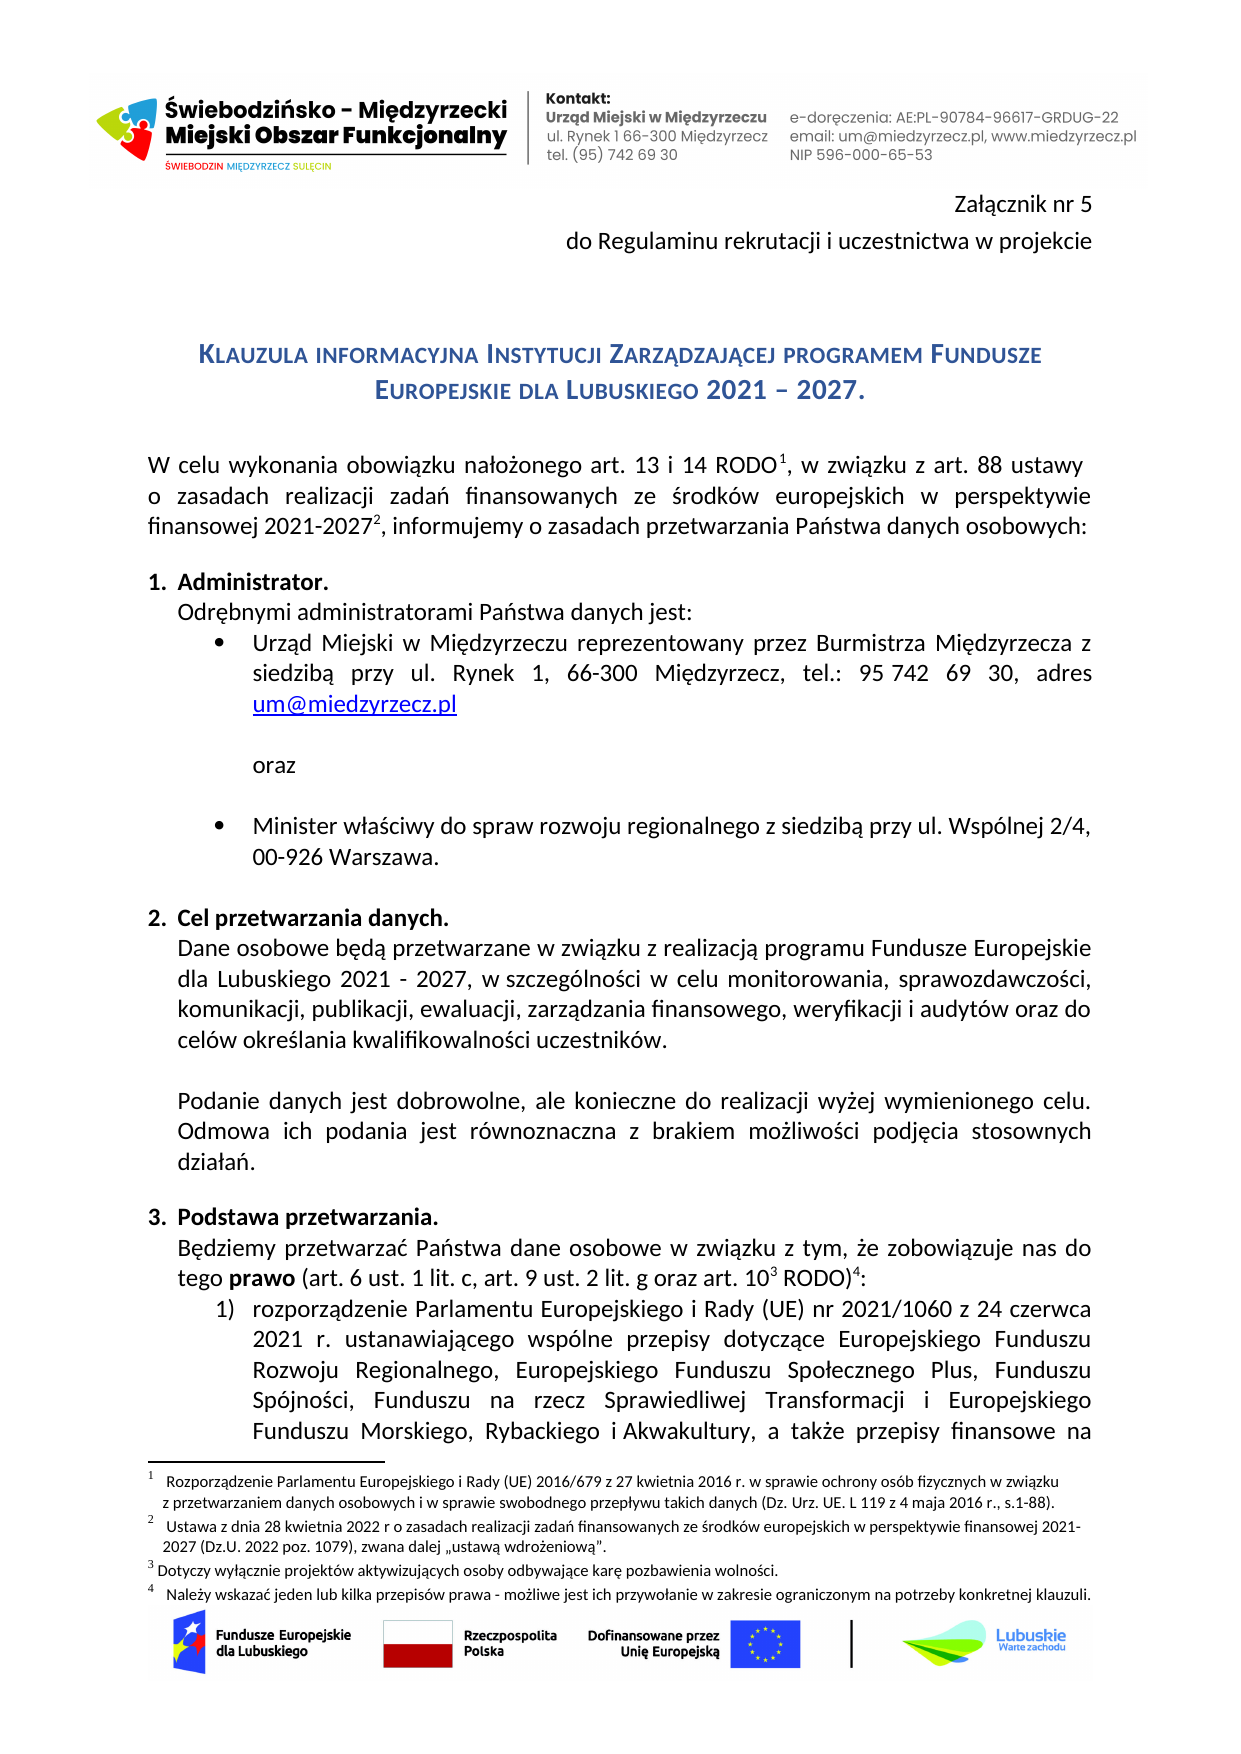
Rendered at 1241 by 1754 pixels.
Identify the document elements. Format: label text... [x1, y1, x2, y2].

text W celu wykonania obowiązku nałożonego art. 13 i 14 RODO, w związku z art. 88 ustawy o zasadach realizacji zadań finansowanych ze środków europejskich w perspektywie finansowej 2021-2027, informujemy o zasadach przetwarzania Państwa danych osobowych: [148, 449, 1093, 541]
text Będziemy przetwarzać Państwa dane osobowe w związku z tym, że zobowiązuje nas do tego prawo (art. 6 ust. 1 lit. c, art. 9 ust. 2 lit. g oraz art. 10 RODO): [177, 1232, 1093, 1293]
picture [88, 73, 1148, 189]
list oraz [252, 749, 1093, 780]
text Dane osobowe będą przetwarzane w związku z realizacją programu Fundusze Europejskie dla Lubuskiego 2021 - 2027, w szczególności w celu monitorowania, sprawozdawczości, komunikacji, publikacji, ewaluacji, zarządzania finansowego, weryfikacji i audytów oraz do celów określania kwalifikowalności uczestników. [177, 932, 1093, 1054]
list Minister właściwy do spraw rozwoju regionalnego z siedzibą przy ul. Wspólnej 2/4, 00-926 Warszawa. [215, 810, 1093, 871]
text Klauzula informacyjna Instytucji Zarządzającej programem Fundusze Europejskie dla Lubuskiego 2021 – 2027. [148, 335, 1093, 406]
picture [147, 1605, 1093, 1681]
text Podanie danych jest dobrowolne, ale konieczne do realizacji wyżej wymienionego celu. Odmowa ich podania jest równoznaczna z brakiem możliwości podjęcia stosownych działań. [177, 1085, 1093, 1176]
text do Regulaminu rekrutacji i uczestnictwa w projekcie [148, 225, 1093, 255]
list Urząd Miejski w Międzyrzeczu reprezentowany przez Burmistrza Międzyrzecza z siedzibą przy ul. Rynek 1, 66-300 Międzyrzecz, tel.: 95 742 69 30, adres um@miedzyrzecz.pl [215, 627, 1093, 719]
list Administrator. [148, 566, 1093, 597]
text Odrębnymi administratorami Państwa danych jest: [177, 597, 1093, 627]
text Załącznik nr 5 [148, 189, 1093, 219]
list Podstawa przetwarzania. [148, 1201, 1093, 1232]
list Cel przetwarzania danych. [148, 902, 1093, 932]
